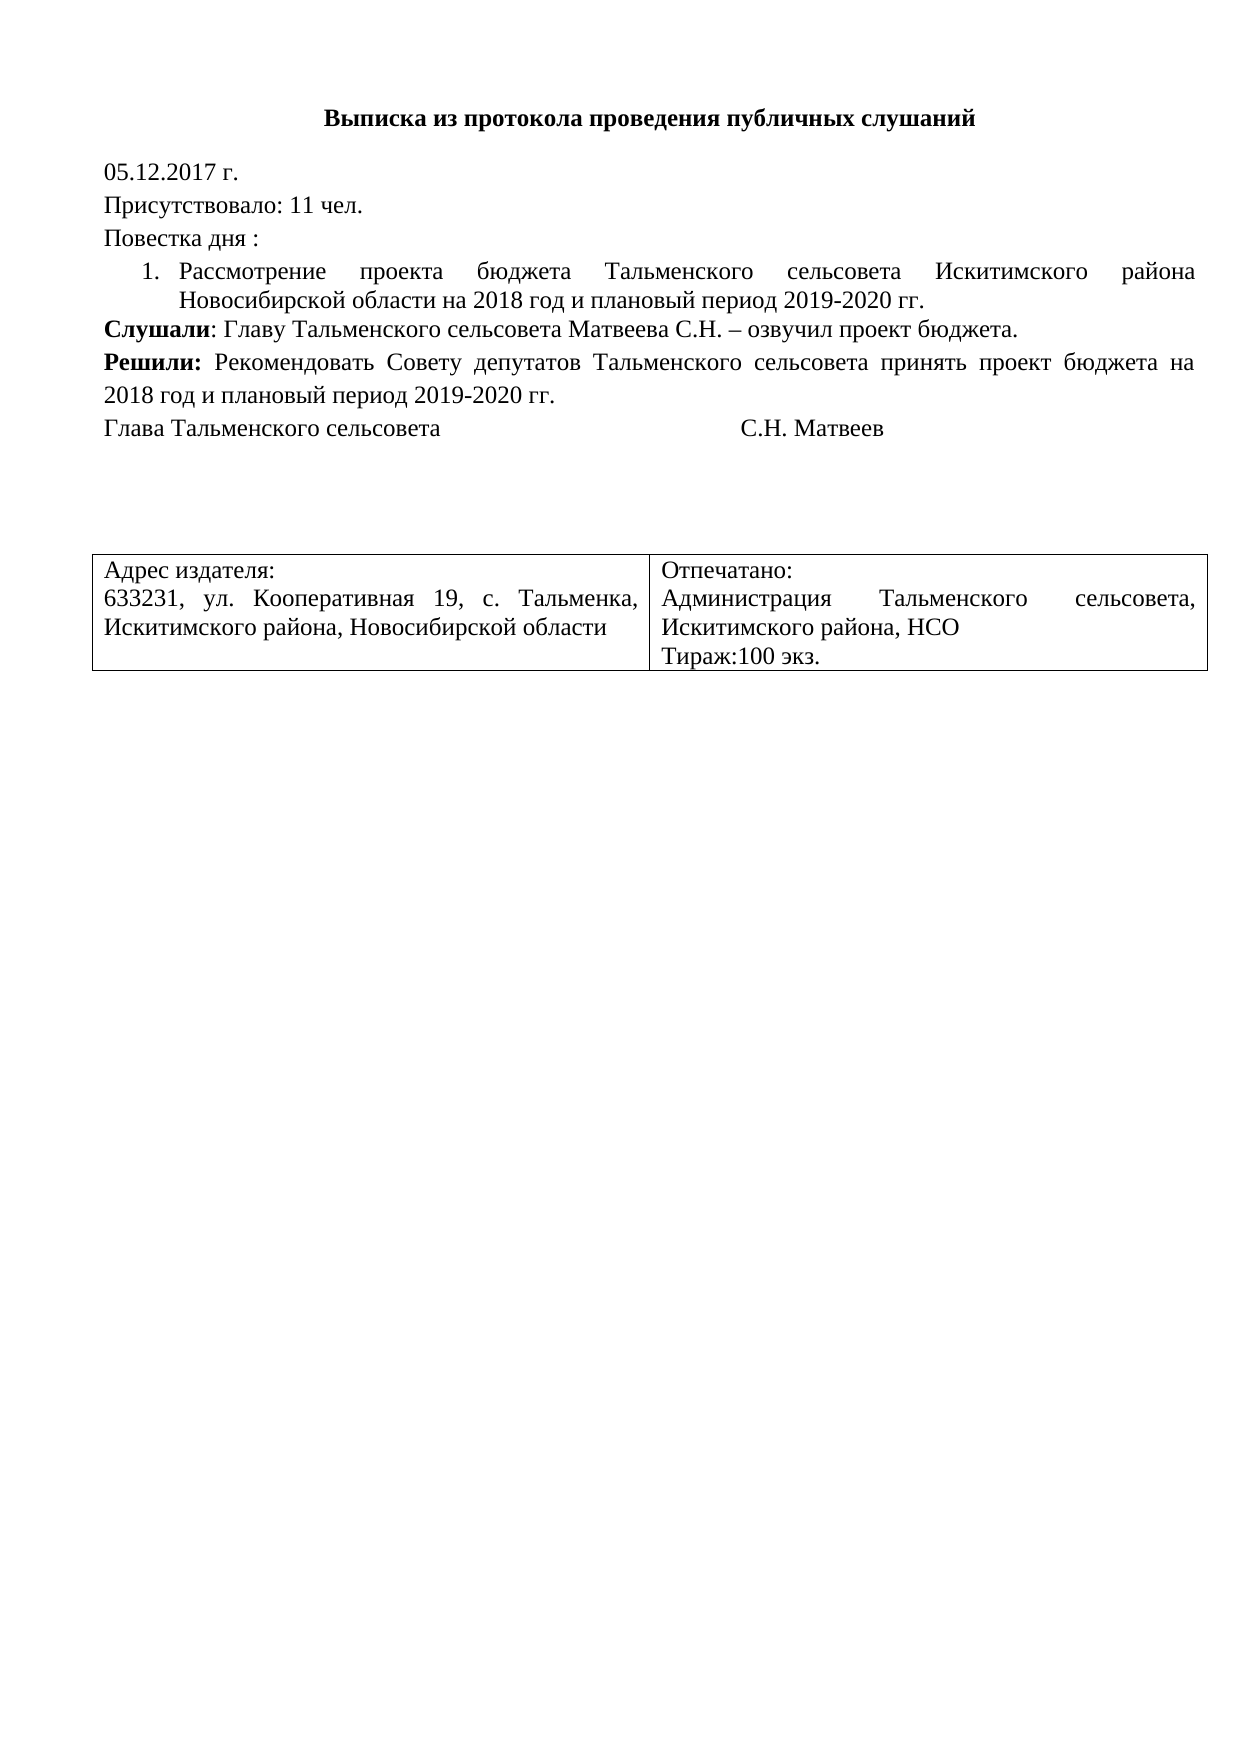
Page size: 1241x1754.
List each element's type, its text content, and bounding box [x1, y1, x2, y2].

text Решили: Рекомендовать Совету депутатов Тальменского сельсовета принять проект бюджета на 2018 год и плановый период 2019-2020 гг. [103, 347, 1196, 409]
text Присутствовало: 11 чел. [103, 190, 1196, 219]
text Глава Тальменского сельсовета С.Н. Матвеев [103, 413, 1196, 442]
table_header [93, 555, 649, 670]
text 05.12.2017 г. [103, 157, 1196, 186]
text Слушали: Главу Тальменского сельсовета Матвеева С.Н. – озвучил проект бюджета. [103, 314, 1196, 343]
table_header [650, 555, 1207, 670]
text Повестка дня : [103, 223, 1196, 252]
list Рассмотрение проекта бюджета Тальменского сельсовета Искитимского района Новосибирской области на 2018 год и плановый период 2019-2020 гг. [141, 256, 1196, 314]
text Выписка из протокола проведения публичных слушаний [103, 103, 1196, 132]
